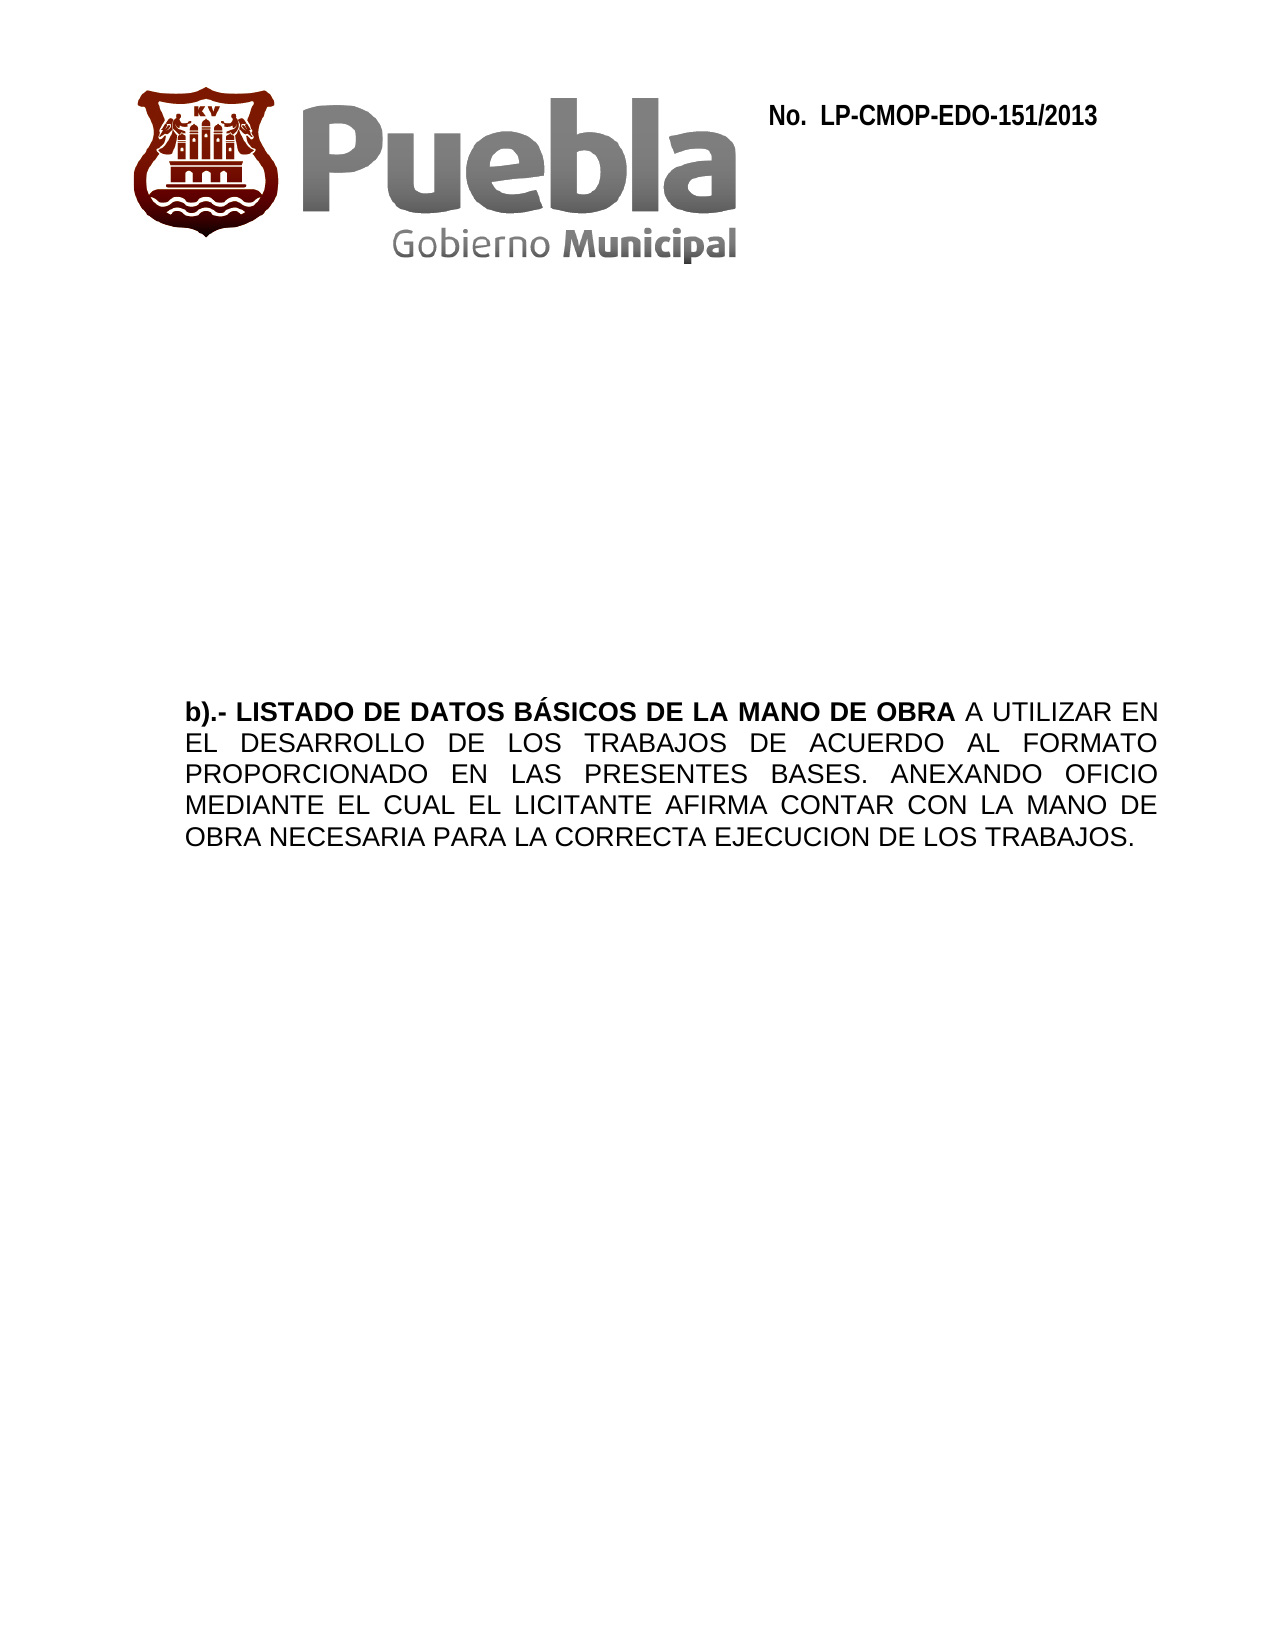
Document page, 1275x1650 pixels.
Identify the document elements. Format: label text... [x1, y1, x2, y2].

table_header b).- LISTADO DE DATOS BÁSICOS DE OBRA A UTILIZAR EN EL DESARROLLO DE LOS TRABAJOS DE ACUERDO AL FORMATO PROPORCIONADO EN LAS PRESENTES BASES. ANEXANDO OFICIO MEDIANTE EL CUAL EL LICITANTE AFIRMA CONTAR CON LA MANO DE OBRA NECESARIA PARA LA CORRECTA EJECUCION DE LOS TRABAJOS. [177, 664, 1167, 852]
picture [133, 87, 736, 264]
